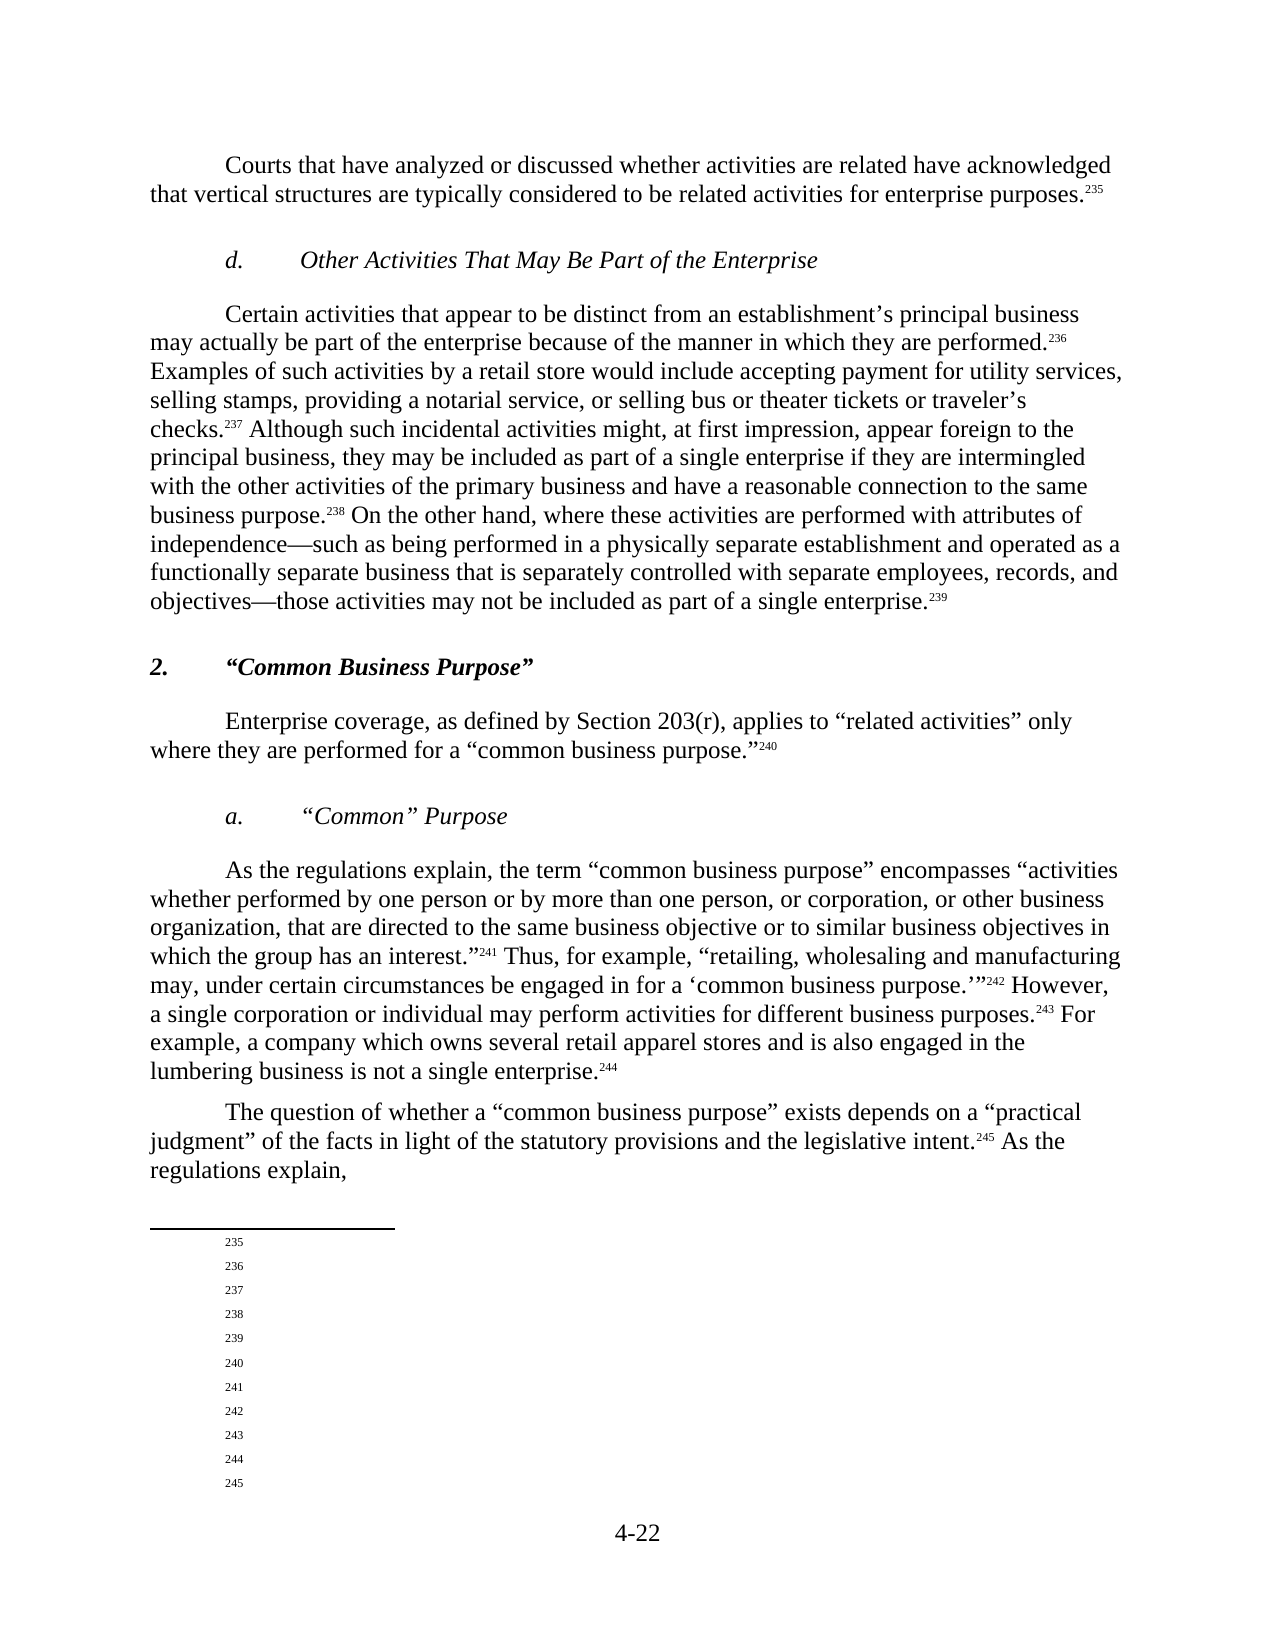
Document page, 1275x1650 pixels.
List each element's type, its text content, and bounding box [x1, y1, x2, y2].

text As the regulations explain, the term “common business purpose” encompasses “activities whether performed by one person or by more than one person, or corporation, or other business organization, that are directed to the same business objective or to similar business objectives in which the group has an interest.” Thus, for example, “retailing, wholesaling and manufacturing may, under certain circumstances be engaged in for a ‘common business purpose.’” However, a single corporation or individual may perform activities for different business purposes. For example, a company which owns several retail apparel stores and is also engaged in the lumbering business is not a single enterprise. [150, 855, 1125, 1085]
text The question of whether a “common business purpose” exists depends on a “practical judgment” of the facts in light of the statutory provisions and the legislative intent. As the regulations explain, [150, 1097, 1125, 1184]
text Enterprise coverage, as defined by Section 203(r), applies to “related activities” only where they are performed for a “common business purpose.” [150, 706, 1125, 764]
text a. “Common” Purpose [225, 801, 1125, 830]
text d. Other Activities That May Be Part of the Enterprise [225, 245, 1125, 274]
text 2. “Common Business Purpose” [150, 652, 1125, 681]
text Certain activities that appear to be distinct from an establishment’s principal business may actually be part of the enterprise because of the manner in which they are performed. Examples of such activities by a retail store would include accepting payment for utility services, selling stamps, providing a notarial service, or selling bus or theater tickets or traveler’s checks. Although such incidental activities might, at first impression, appear foreign to the principal business, they may be included as part of a single enterprise if they are intermingled with the other activities of the primary business and have a reasonable connection to the same business purpose. On the other hand, where these activities are performed with attributes of independence—such as being performed in a physically separate establishment and operated as a functionally separate business that is separately controlled with separate employees, records, and objectives—those activities may not be included as part of a single enterprise. [150, 299, 1125, 615]
text Courts that have analyzed or discussed whether activities are related have acknowledged that vertical structures are typically considered to be related activities for enterprise purposes. [150, 150, 1125, 207]
